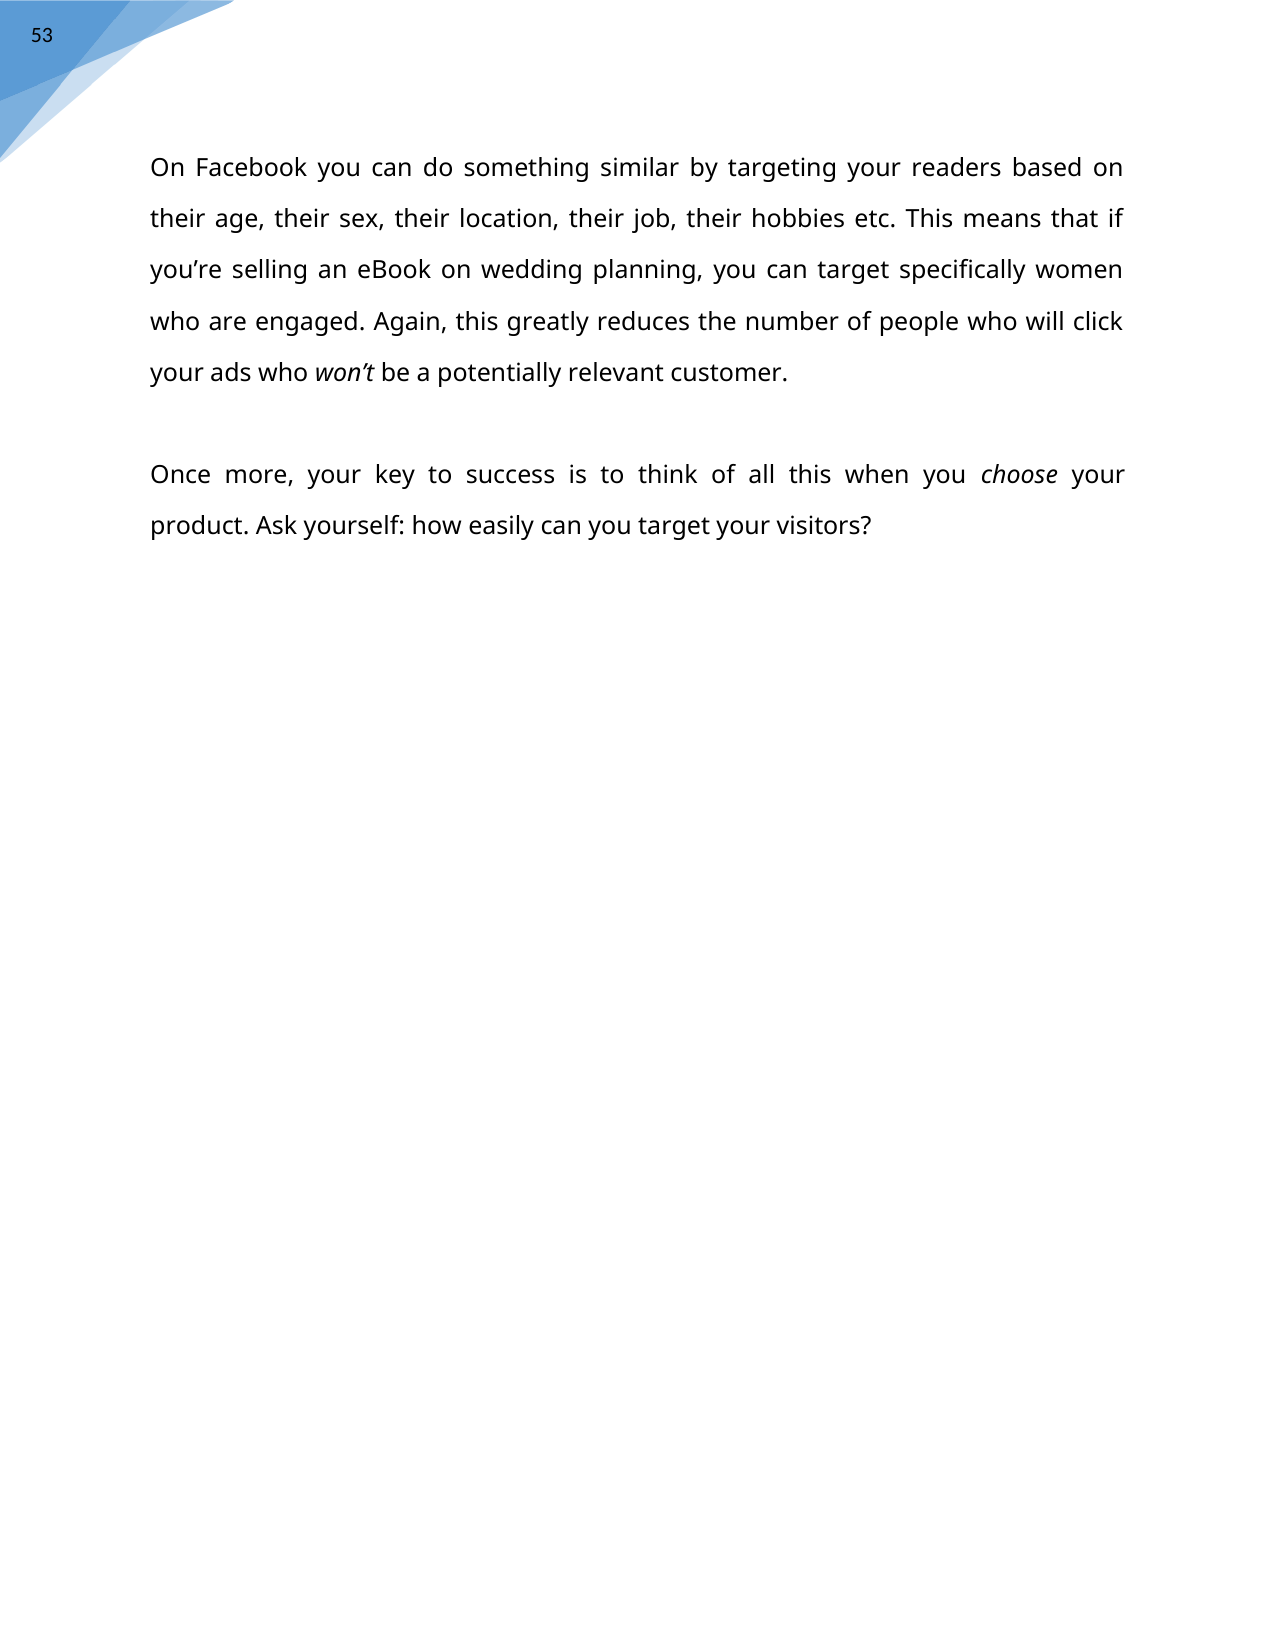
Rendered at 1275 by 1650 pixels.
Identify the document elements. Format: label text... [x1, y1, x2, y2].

picture [0, 0, 236, 169]
text Once more, your key to success is to think of all this when you choose your product. Ask yourself: how easily can you target your visitors? [150, 456, 1125, 541]
text On Facebook you can do something similar by targeting your readers based on their age, their sex, their location, their job, their hobbies etc. This means that if you’re selling an eBook on wedding planning, you can target specifically women who are engaged. Again, this greatly reduces the number of people who will click your ads who won’t be a potentially relevant customer. [150, 150, 1125, 388]
